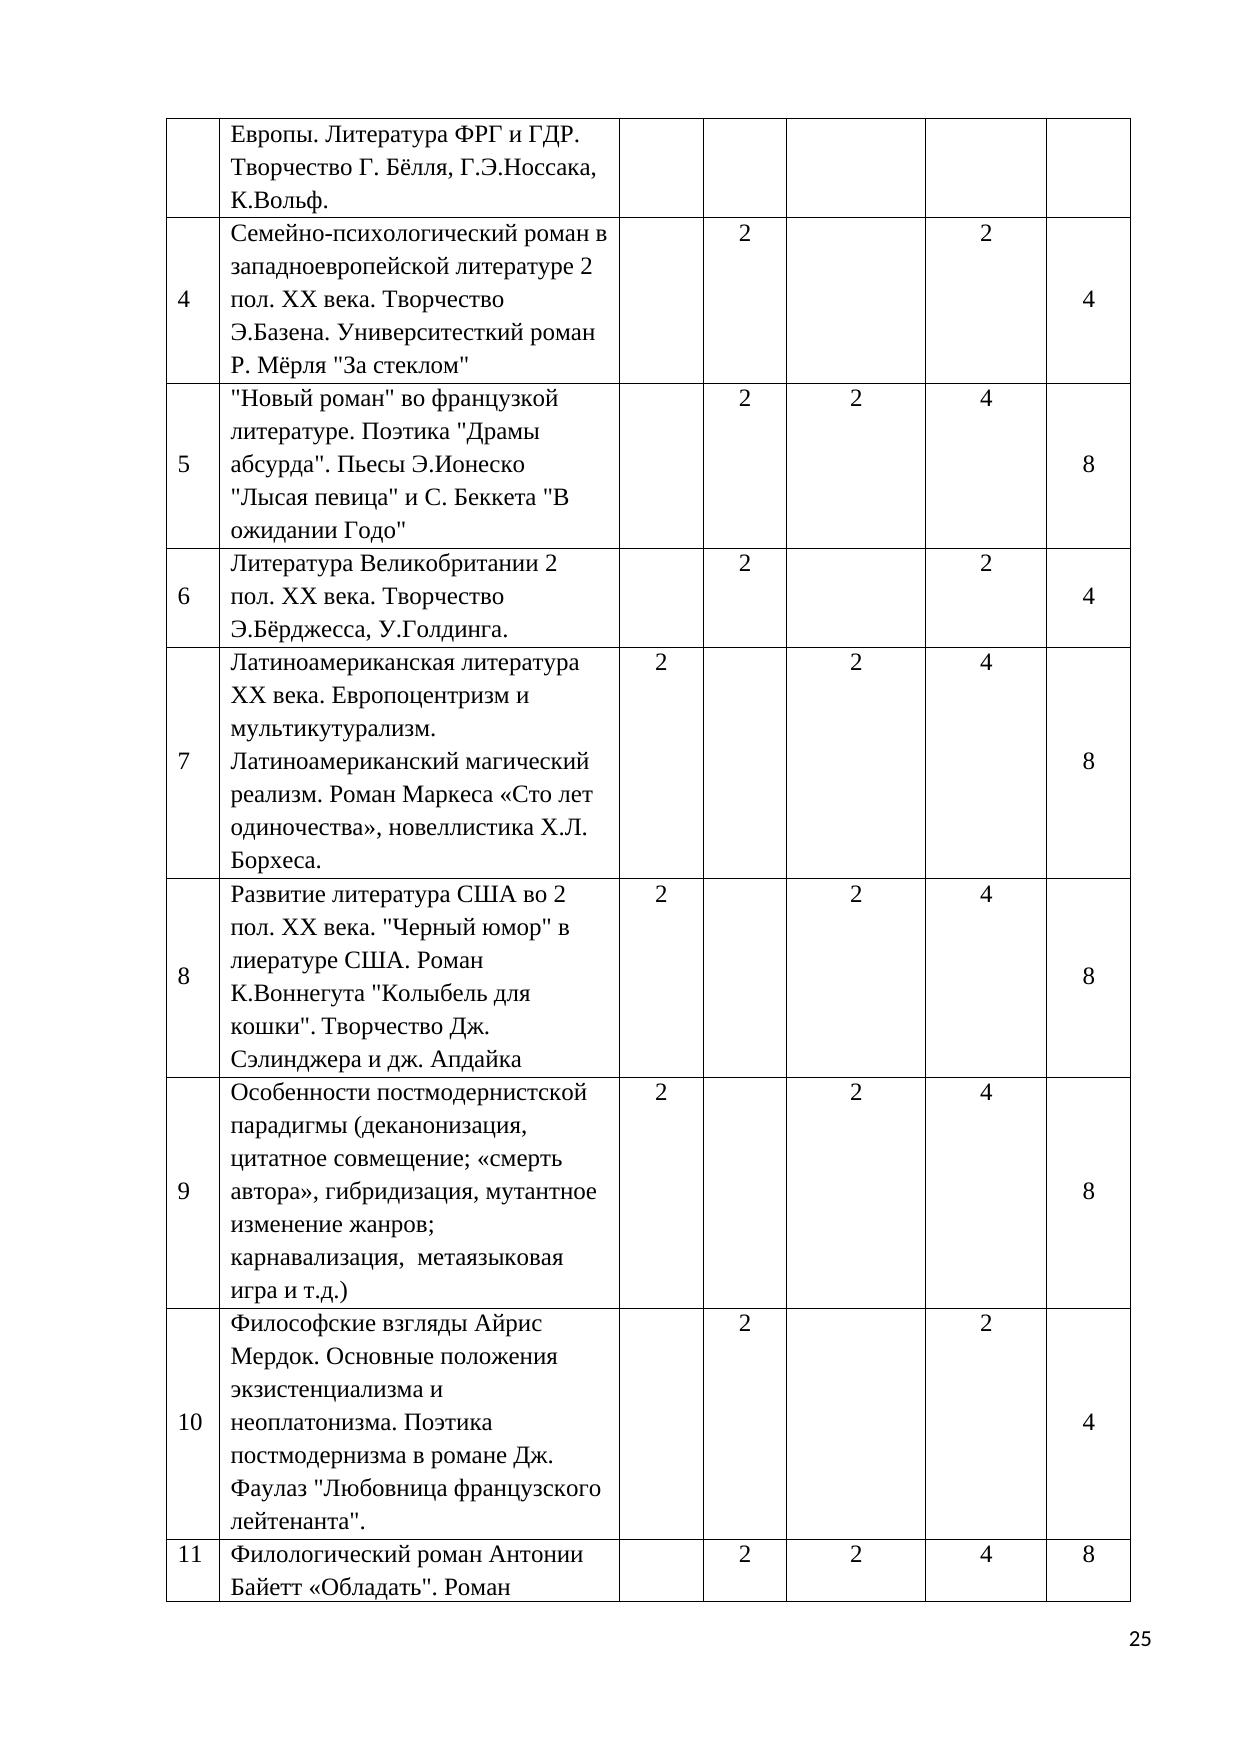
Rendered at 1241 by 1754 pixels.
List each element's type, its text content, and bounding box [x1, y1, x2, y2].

table_cell 2 [704, 218, 786, 382]
table_cell 2 [704, 119, 786, 217]
table_cell 8 [1047, 384, 1130, 548]
table_cell 2 [620, 1078, 703, 1308]
table_cell Латиноамериканская литература ХХ века. Европоцентризм и мультикутурализм. Латиноамериканский магический реализм. Роман Маркеса «Сто лет одиночества», новеллистика Х.Л. Борхеса. [220, 648, 619, 878]
table_cell 8 [1047, 1540, 1130, 1601]
table_cell 8 [1047, 879, 1130, 1076]
table_cell 4 [926, 119, 1046, 217]
table_cell [787, 119, 925, 217]
table_cell Литература Великобритании 2 пол. ХХ века. Творчество Э.Бёрджесса, У.Голдинга. [220, 549, 619, 647]
table_cell 6 [167, 549, 219, 647]
table_cell [620, 549, 703, 647]
table_cell 3 [167, 119, 219, 217]
table_cell 4 [926, 384, 1046, 548]
table_cell 2 [787, 1078, 925, 1308]
table_cell 8 [1047, 648, 1130, 878]
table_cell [220, 1540, 619, 1601]
table_cell [620, 1540, 703, 1601]
table_cell [787, 549, 925, 647]
table_cell 2 [787, 384, 925, 548]
table_cell 7 [167, 648, 219, 878]
table_cell 2 [704, 1540, 786, 1601]
table_cell 2 [787, 1540, 925, 1601]
table_cell 4 [1047, 1309, 1130, 1539]
table_cell [620, 1309, 703, 1539]
table_cell 4 [1047, 549, 1130, 647]
table_cell Особенности постмодернистской парадигмы (деканонизация, цитатное совмещение; «смерть автора», гибридизация, мутантное изменение жанров; карнавализация, метаязыковая игра и т.д.) [220, 1078, 619, 1308]
table_cell [704, 879, 786, 1076]
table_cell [220, 119, 619, 217]
table_cell 9 [167, 1078, 219, 1308]
table_cell 4 [926, 648, 1046, 878]
table_cell 2 [926, 218, 1046, 382]
table_cell 8 [1047, 1078, 1130, 1308]
table_cell 4 [926, 1078, 1046, 1308]
table_cell [620, 119, 703, 217]
table_cell Семейно-психологический роман в западноевропейской литературе 2 пол. ХХ века. Творчество Э.Базена. Университесткий роман Р. Мёрля "За стеклом" [220, 218, 619, 382]
table_cell [704, 648, 786, 878]
table_cell 2 [926, 549, 1046, 647]
table_cell 8 [167, 879, 219, 1076]
table_cell 2 [787, 879, 925, 1076]
table_cell 5 [167, 384, 219, 548]
table_cell 2 [704, 384, 786, 548]
table_cell 2 [620, 879, 703, 1076]
table_cell 4 [1047, 218, 1130, 382]
table_cell [787, 218, 925, 382]
table_cell 4 [926, 879, 1046, 1076]
table_cell 11 [167, 1540, 219, 1601]
table_cell 10 [167, 1309, 219, 1539]
table_cell 2 [787, 648, 925, 878]
table_cell 4 [167, 218, 219, 382]
table_cell Развитие литература США во 2 пол. ХХ века. "Черный юмор" в лиературе США. Роман К.Воннегута "Колыбель для кошки". Творчество Дж. Сэлинджера и дж. Апдайка [220, 879, 619, 1076]
table_cell [787, 1309, 925, 1539]
table_cell [620, 384, 703, 548]
table_cell 2 [926, 1309, 1046, 1539]
table_cell "Новый роман" во французкой литературе. Поэтика "Драмы абсурда". Пьесы Э.Ионеско "Лысая певица" и С. Беккета "В ожидании Годо" [220, 384, 619, 548]
table_cell 2 [620, 648, 703, 878]
table_cell Философские взгляды Айрис Мердок. Основные положения экзистенциализма и неоплатонизма. Поэтика постмодернизма в романе Дж. Фаулаз "Любовница французского лейтенанта". [220, 1309, 619, 1539]
table_cell 6 [1047, 119, 1130, 217]
table_cell 4 [926, 1540, 1046, 1601]
table_cell [704, 1078, 786, 1308]
table_cell 2 [704, 549, 786, 647]
table_cell 2 [704, 1309, 786, 1539]
table_cell [620, 218, 703, 382]
